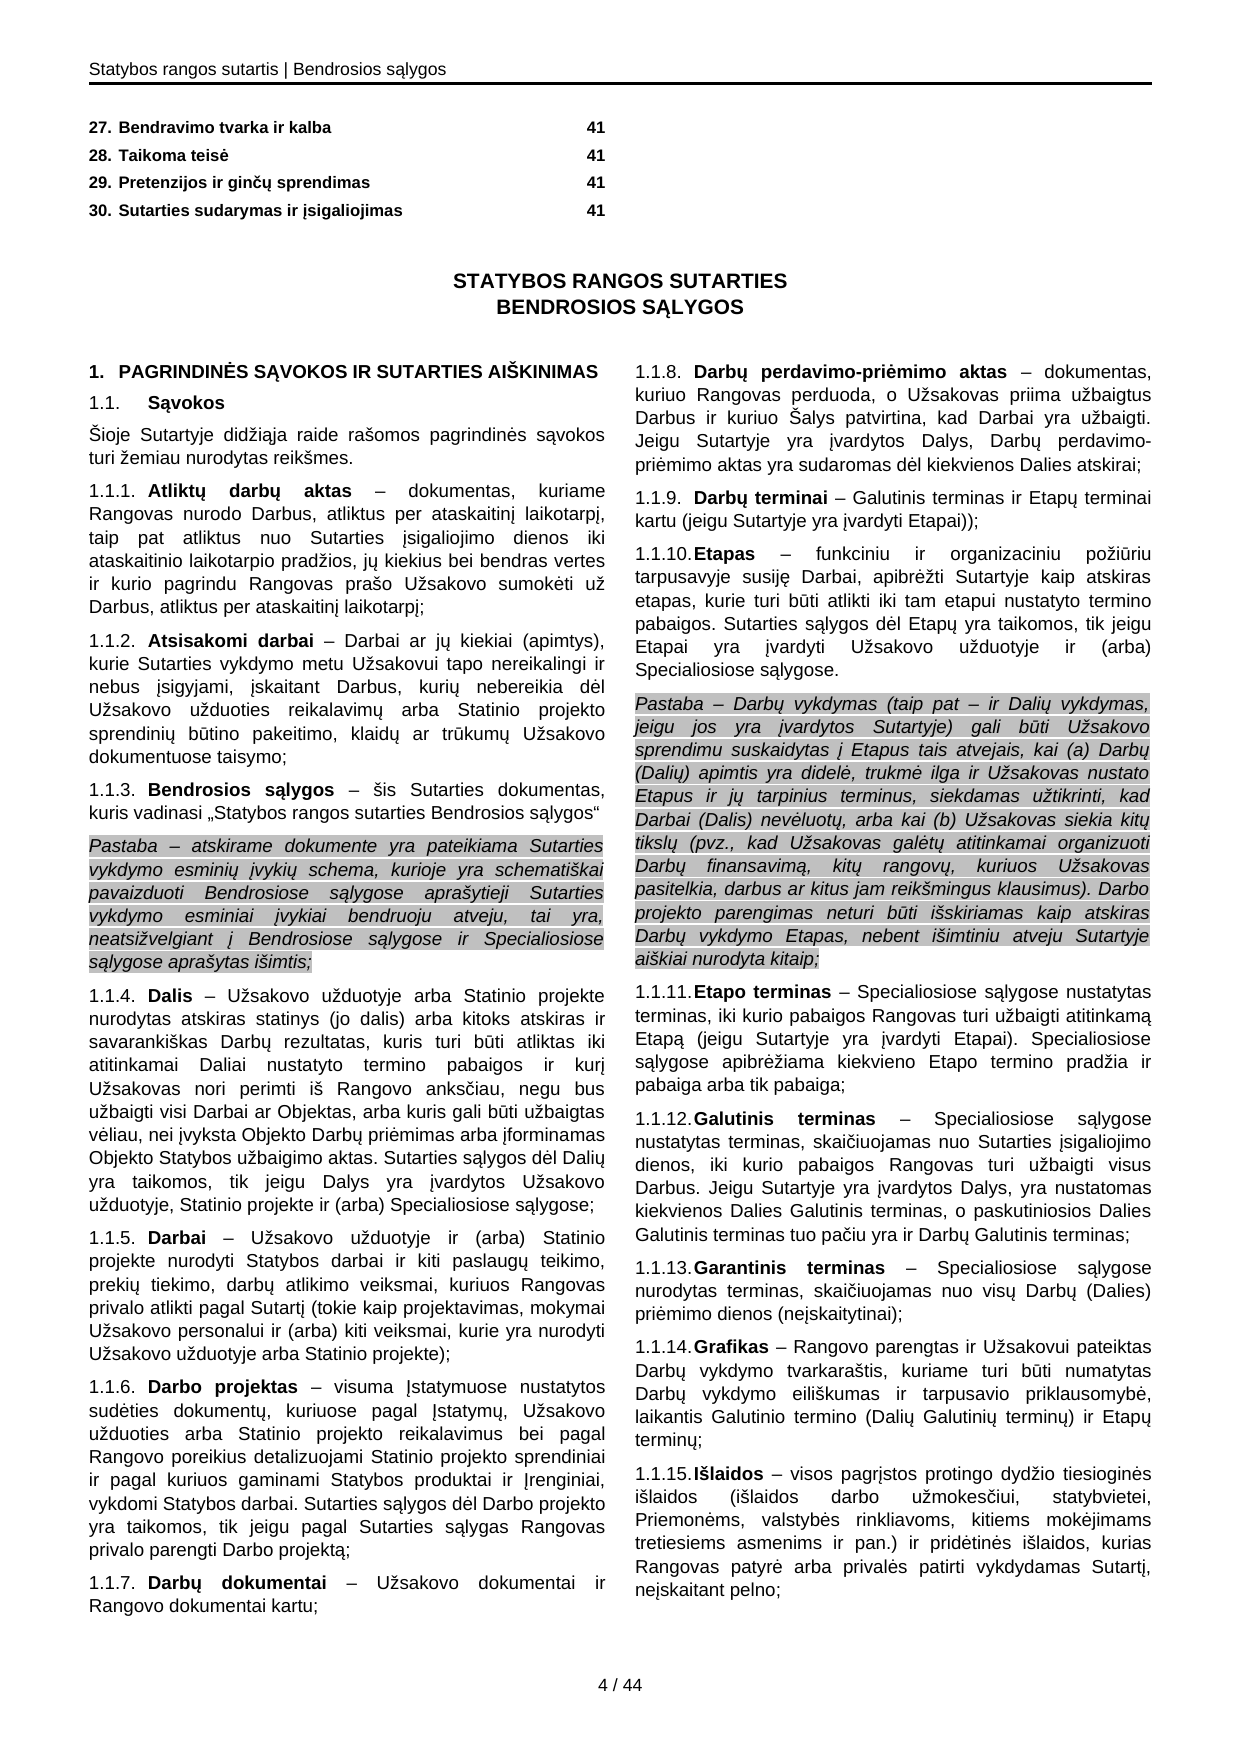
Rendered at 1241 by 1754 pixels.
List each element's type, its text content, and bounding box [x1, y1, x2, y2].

list Darbų dokumentai – Užsakovo dokumentai ir Rangovo dokumentai kartu; [89, 1572, 605, 1617]
list Atsisakomi darbai – Darbai ar jų kiekiai (apimtys), kurie Sutarties vykdymo metu Užsakovui tapo nereikalingi ir nebus įsigyjami, įskaitant Darbus, kurių nebereikia dėl Užsakovo užduoties reikalavimų arba Statinio projekto sprendinių būtino pakeitimo, klaidų ar trūkumų Užsakovo dokumentuose taisymo; [89, 629, 605, 767]
list Etapas – funkciniu ir organizaciniu požiūriu tarpusavyje susiję Darbai, apibrėžti Sutartyje kaip atskiras etapas, kurie turi būti atlikti iki tam etapui nustatyto termino pabaigos. Sutarties sąlygos dėl Etapų yra taikomos, tik jeigu Etapai yra įvardyti Užsakovo užduotyje ir (arba) Specialiosiose sąlygose. [635, 543, 1152, 681]
list Grafikas – Rangovo parengtas ir Užsakovui pateiktas Darbų vykdymo tvarkaraštis, kuriame turi būti numatytas Darbų vykdymo eiliškumas ir tarpusavio priklausomybė, laikantis Galutinio termino (Dalių Galutinių terminų) ir Etapų terminų; [635, 1336, 1152, 1451]
list Darbų terminai – Galutinis terminas ir Etapų terminai kartu (jeigu Sutartyje yra įvardyti Etapai)); [635, 487, 1152, 531]
text 30. Sutarties sudarymas ir įsigaliojimas 41 [89, 201, 1152, 220]
list Darbai – Užsakovo užduotyje ir (arba) Statinio projekte nurodyti Statybos darbai ir kiti paslaugų teikimo, prekių tiekimo, darbų atlikimo veiksmai, kuriuos Rangovas privalo atlikti pagal Sutartį (tokie kaip projektavimas, mokymai Užsakovo personalui ir (arba) kiti veiksmai, kurie yra nurodyti Užsakovo užduotyje arba Statinio projekte); [89, 1227, 605, 1364]
text 29. Pretenzijos ir ginčų sprendimas 41 [89, 173, 1152, 192]
text 27. Bendravimo tvarka ir kalba 41 [89, 118, 1152, 137]
text STATYBOS RANGOS SUTARTIES BENDROSIOS SĄLYGOS [89, 269, 1152, 318]
text Pastaba – Darbų vykdymas (taip pat – ir Dalių vykdymas, jeigu jos yra įvardytos Sutartyje) gali būti Užsakovo sprendimu suskaidytas į Etapus tais atvejais, kai (a) Darbų (Dalių) apimtis yra didelė, trukmė ilga ir Užsakovas nustato Etapus ir jų tarpinius terminus, siekdamas užtikrinti, kad Darbai (Dalis) nevėluotų, arba kai (b) Užsakovas siekia kitų tikslų (pvz., kad Užsakovas galėtų atitinkamai organizuoti Darbų finansavimą, kitų rangovų, kuriuos Užsakovas pasitelkia, darbus ar kitus jam reikšmingus klausimus). Darbo projekto parengimas neturi būti išskiriamas kaip atskiras Darbų vykdymo Etapas, nebent išimtiniu atveju Sutartyje aiškiai nurodyta kitaip; [635, 692, 1152, 969]
subtitle Sąvokos [89, 392, 605, 413]
list Išlaidos – visos pagrįstos protingo dydžio tiesioginės išlaidos (išlaidos darbo užmokesčiui, statybvietei, Priemonėms, valstybės rinkliavoms, kitiems mokėjimams tretiesiems asmenims ir pan.) ir pridėtinės išlaidos, kurias Rangovas patyrė arba privalės patirti vykdydamas Sutartį, neįskaitant pelno; [635, 1462, 1152, 1600]
list Garantinis terminas – Specialiosiose sąlygose nurodytas terminas, skaičiuojamas nuo visų Darbų (Dalies) priėmimo dienos (neįskaitytinai); [635, 1257, 1152, 1325]
text 28. Taikoma teisė 41 [89, 146, 1152, 165]
list Atliktų darbų aktas – dokumentas, kuriame Rangovas nurodo Darbus, atliktus per ataskaitinį laikotarpį, taip pat atliktus nuo Sutarties įsigaliojimo dienos iki ataskaitinio laikotarpio pradžios, jų kiekius bei bendras vertes ir kurio pagrindu Rangovas prašo Užsakovo sumokėti už Darbus, atliktus per ataskaitinį laikotarpį; [89, 480, 605, 618]
list Galutinis terminas – Specialiosiose sąlygose nustatytas terminas, skaičiuojamas nuo Sutarties įsigaliojimo dienos, iki kurio pabaigos Rangovas turi užbaigti visus Darbus. Jeigu Sutartyje yra įvardytos Dalys, yra nustatomas kiekvienos Dalies Galutinis terminas, o paskutiniosios Dalies Galutinis terminas tuo pačiu yra ir Darbų Galutinis terminas; [635, 1107, 1152, 1245]
subtitle Pagrindinės sąvokos ir Sutarties aiškinimas [89, 360, 605, 382]
list Dalis – Užsakovo užduotyje arba Statinio projekte nurodytas atskiras statinys (jo dalis) arba kitoks atskiras ir savarankiškas Darbų rezultatas, kuris turi būti atliktas iki atitinkamai Daliai nustatyto termino pabaigos ir kurį Užsakovas nori perimti iš Rangovo anksčiau, negu bus užbaigti visi Darbai ar Objektas, arba kuris gali būti užbaigtas vėliau, nei įvyksta Objekto Darbų priėmimas arba įforminamas Objekto Statybos užbaigimo aktas. Sutarties sąlygos dėl Dalių yra taikomos, tik jeigu Dalys yra įvardytos Užsakovo užduotyje, Statinio projekte ir (arba) Specialiosiose sąlygose; [89, 984, 605, 1215]
text Pastaba – atskirame dokumente yra pateikiama Sutarties vykdymo esminių įvykių schema, kurioje yra schematiškai pavaizduoti Bendrosiose sąlygose aprašytieji Sutarties vykdymo esminiai įvykiai bendruoju atveju, tai yra, neatsižvelgiant į Bendrosiose sąlygose ir Specialiosiose sąlygose aprašytas išimtis; [89, 835, 605, 973]
list Darbų perdavimo-priėmimo aktas – dokumentas, kuriuo Rangovas perduoda, o Užsakovas priima užbaigtus Darbus ir kuriuo Šalys patvirtina, kad Darbai yra užbaigti. Jeigu Sutartyje yra įvardytos Dalys, Darbų perdavimo-priėmimo aktas yra sudaromas dėl kiekvienos Dalies atskirai; [635, 360, 1152, 475]
list Etapo terminas – Specialiosiose sąlygose nustatytas terminas, iki kurio pabaigos Rangovas turi užbaigti atitinkamą Etapą (jeigu Sutartyje yra įvardyti Etapai). Specialiosiose sąlygose apibrėžiama kiekvieno Etapo termino pradžia ir pabaiga arba tik pabaiga; [635, 981, 1152, 1096]
text Šioje Sutartyje didžiąja raide rašomos pagrindinės sąvokos turi žemiau nurodytas reikšmes. [89, 423, 605, 468]
list Darbo projektas – visuma Įstatymuose nustatytos sudėties dokumentų, kuriuose pagal Įstatymų, Užsakovo užduoties arba Statinio projekto reikalavimus bei pagal Rangovo poreikius detalizuojami Statinio projekto sprendiniai ir pagal kuriuos gaminami Statybos produktai ir Įrenginiai, vykdomi Statybos darbai. Sutarties sąlygos dėl Darbo projekto yra taikomos, tik jeigu pagal Sutarties sąlygas Rangovas privalo parengti Darbo projektą; [89, 1376, 605, 1560]
list Bendrosios sąlygos – šis Sutarties dokumentas, kuris vadinasi „Statybos rangos sutarties Bendrosios sąlygos“ [89, 779, 605, 823]
